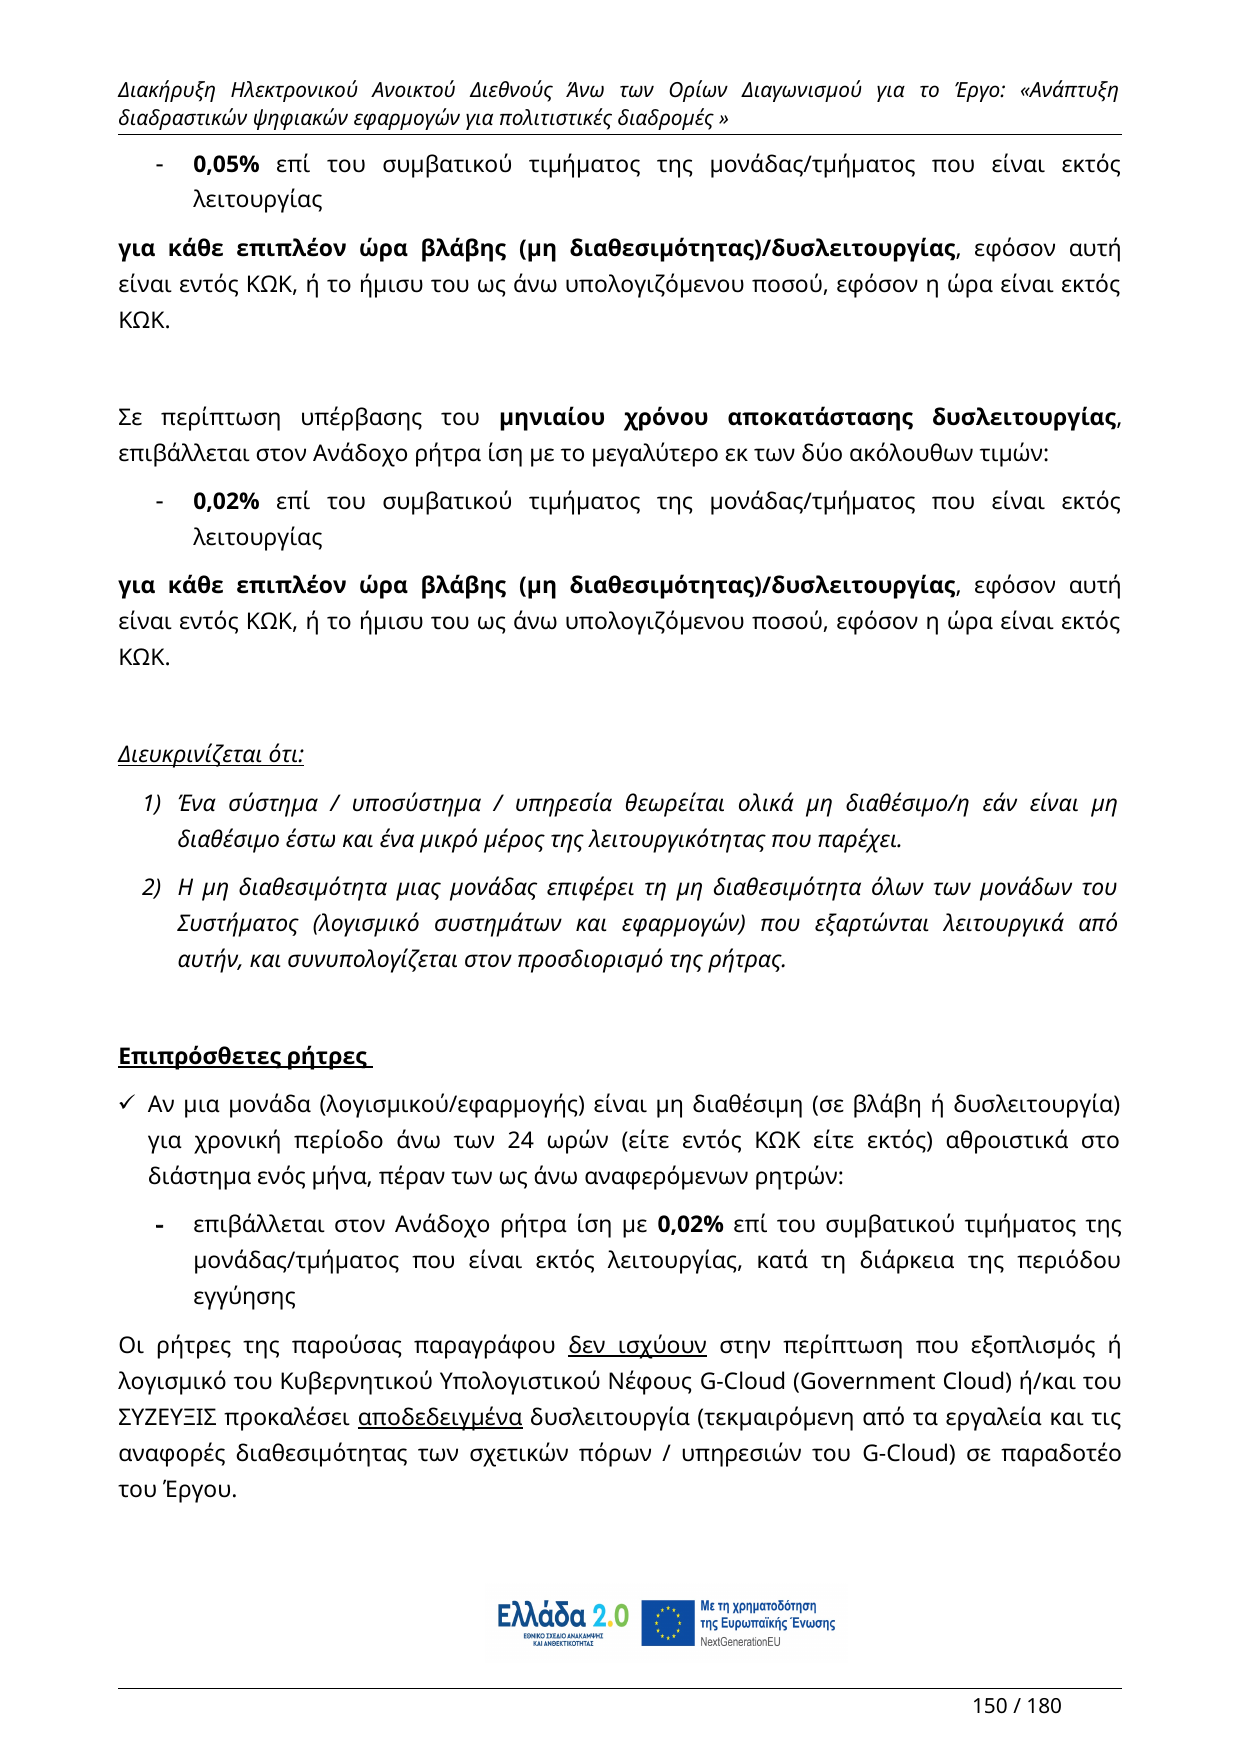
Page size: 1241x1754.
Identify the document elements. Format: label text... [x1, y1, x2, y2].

list Η μη διαθεσιμότητα μιας μονάδας επιφέρει τη μη διαθεσιμότητα όλων των μονάδων του Συστήματος (λογισμικό συστημάτων και εφαρμογών) που εξαρτώνται λειτουργικά από αυτήν, και συνυπολογίζεται στον προσδιορισμό της ρήτρας. [142, 871, 1122, 974]
list επιβάλλεται στον Ανάδοχο ρήτρα ίση με 0,02% επί του συμβατικού τιμήματος της μονάδας/τμήματος που είναι εκτός λειτουργίας, κατά τη διάρκεια της περιόδου εγγύησης [156, 1208, 1122, 1312]
text Οι ρήτρες της παρούσας παραγράφου δεν ισχύουν στην περίπτωση που εξοπλισμός ή λογισμικό του Κυβερνητικού Υπολογιστικού Νέφους G-Cloud (Government Cloud) ή/και του ΣΥΖΕΥΞΙΣ προκαλέσει αποδεδειγμένα δυσλειτουργία (τεκμαιρόμενη από τα εργαλεία και τις αναφορές διαθεσιμότητας των σχετικών πόρων / υπηρεσιών του G-Cloud) σε παραδοτέο του Έργου. [118, 1329, 1122, 1504]
list Αν μια μονάδα (λογισμικού/εφαρμογής) είναι μη διαθέσιμη (σε βλάβη ή δυσλειτουργία) για χρονική περίοδο άνω των 24 ωρών (είτε εντός ΚΩΚ είτε εκτός) αθροιστικά στο διάστημα ενός μήνα, πέραν των ως άνω αναφερόμενων ρητρών: [117, 1088, 1122, 1191]
text Διευκρινίζεται ότι: [118, 738, 1122, 769]
picture [485, 1583, 848, 1663]
list 0,02% επί του συμβατικού τιμήματος της μονάδας/τμήματος που είναι εκτός λειτουργίας [156, 485, 1122, 552]
list Ένα σύστημα / υποσύστημα / υπηρεσία θεωρείται ολικά μη διαθέσιμο/η εάν είναι μη διαθέσιμο έστω και ένα μικρό μέρος της λειτουργικότητας που παρέχει. [142, 787, 1122, 854]
text Σε περίπτωση υπέρβασης του μηνιαίου χρόνου αποκατάστασης δυσλειτουργίας, επιβάλλεται στον Ανάδοχο ρήτρα ίση με το μεγαλύτερο εκ των δύο ακόλουθων τιμών: [118, 401, 1122, 468]
text για κάθε επιπλέον ώρα βλάβης (μη διαθεσιμότητας)/δυσλειτουργίας, εφόσον αυτή είναι εντός ΚΩΚ, ή το ήμισυ του ως άνω υπολογιζόμενου ποσού, εφόσον η ώρα είναι εκτός ΚΩΚ. [118, 232, 1122, 335]
text για κάθε επιπλέον ώρα βλάβης (μη διαθεσιμότητας)/δυσλειτουργίας, εφόσον αυτή είναι εντός ΚΩΚ, ή το ήμισυ του ως άνω υπολογιζόμενου ποσού, εφόσον η ώρα είναι εκτός ΚΩΚ. [118, 569, 1122, 672]
text Επιπρόσθετες ρήτρες [118, 1040, 1122, 1071]
list 0,05% επί του συμβατικού τιμήματος της μονάδας/τμήματος που είναι εκτός λειτουργίας [156, 147, 1122, 215]
